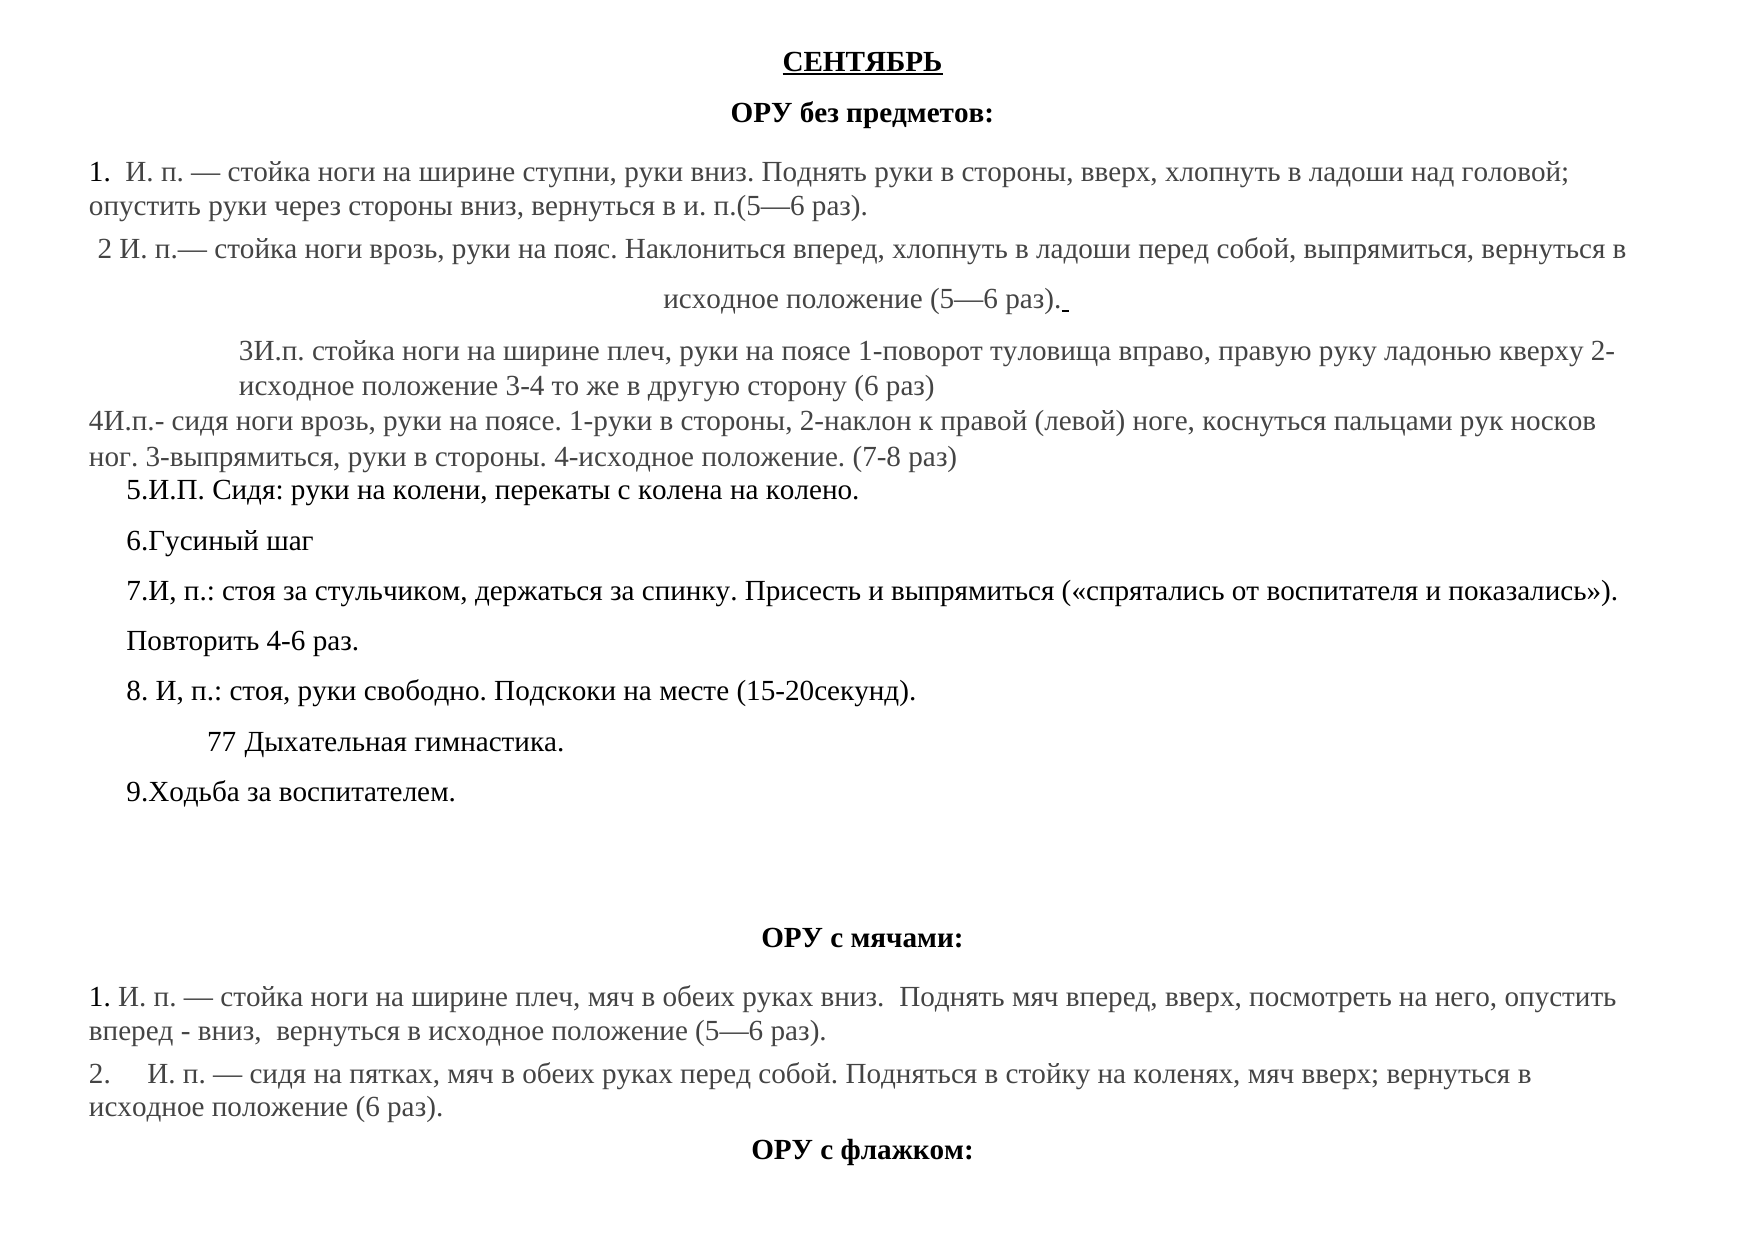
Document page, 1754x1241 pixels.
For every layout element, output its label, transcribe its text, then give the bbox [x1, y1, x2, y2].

text 4И.п.- сидя ноги врозь, руки на поясе. 1-руки в стороны, 2-наклон к правой (левой) ноге, коснуться пальцами рук носков ног. 3-выпрямиться, руки в стороны. 4-исходное положение. (7-8 раз) [89, 402, 1636, 472]
text 7.И, п.: стоя за стульчиком, держаться за спинку. Присесть и выпрямиться («спрятались от воспитателя и показались»). Повторить 4-6 раз. [126, 573, 1636, 657]
text СЕНТЯБРЬ [89, 44, 1636, 78]
text 2. И. п. — сидя на пятках, мяч в обеих руках перед собой. Подняться в стойку на коленях, мяч вверх; вернуться в исходное положение (6 раз). [89, 1056, 1636, 1123]
text 1. И. п. — стойка ноги на ширине ступни, руки вниз. Поднять руки в стороны, вверх, хлопнуть в ладоши над головой; опустить руки через стороны вниз, вернуться в и. п.(5—6 раз). [89, 154, 1636, 221]
text ОРУ с мячами: [89, 920, 1636, 953]
text 2 И. п.— стойка ноги врозь, руки на пояс. Наклониться вперед, хлопнуть в ладоши перед собой, выпрямиться, вернуться в исходное положение (5—6 раз). [89, 231, 1636, 315]
list Дыхательная гимнастика. [207, 724, 1636, 757]
text ОРУ с флажком: [89, 1132, 1636, 1166]
list 3И.п. стойка ноги на ширине плеч, руки на поясе 1-поворот туловища вправо, правую руку ладонью кверху 2-исходное положение 3-4 то же в другую сторону (6 раз) [239, 331, 1636, 402]
text 1. И. п. — стойка ноги на ширине плеч, мяч в обеих руках вниз. Поднять мяч вперед, вверх, посмотреть на него, опустить вперед - вниз, вернуться в исходное положение (5—6 раз). [89, 979, 1636, 1046]
text ОРУ без предметов: [89, 95, 1636, 128]
text 8. И, п.: стоя, руки свободно. Подскоки на месте (15-20секунд). [126, 673, 1636, 707]
text 5.И.П. Сидя: руки на колени, перекаты с колена на колено. [126, 472, 1636, 506]
text 9.Ходьба за воспитателем. [126, 774, 1636, 808]
text 6.Гусиный шаг [126, 523, 1636, 556]
